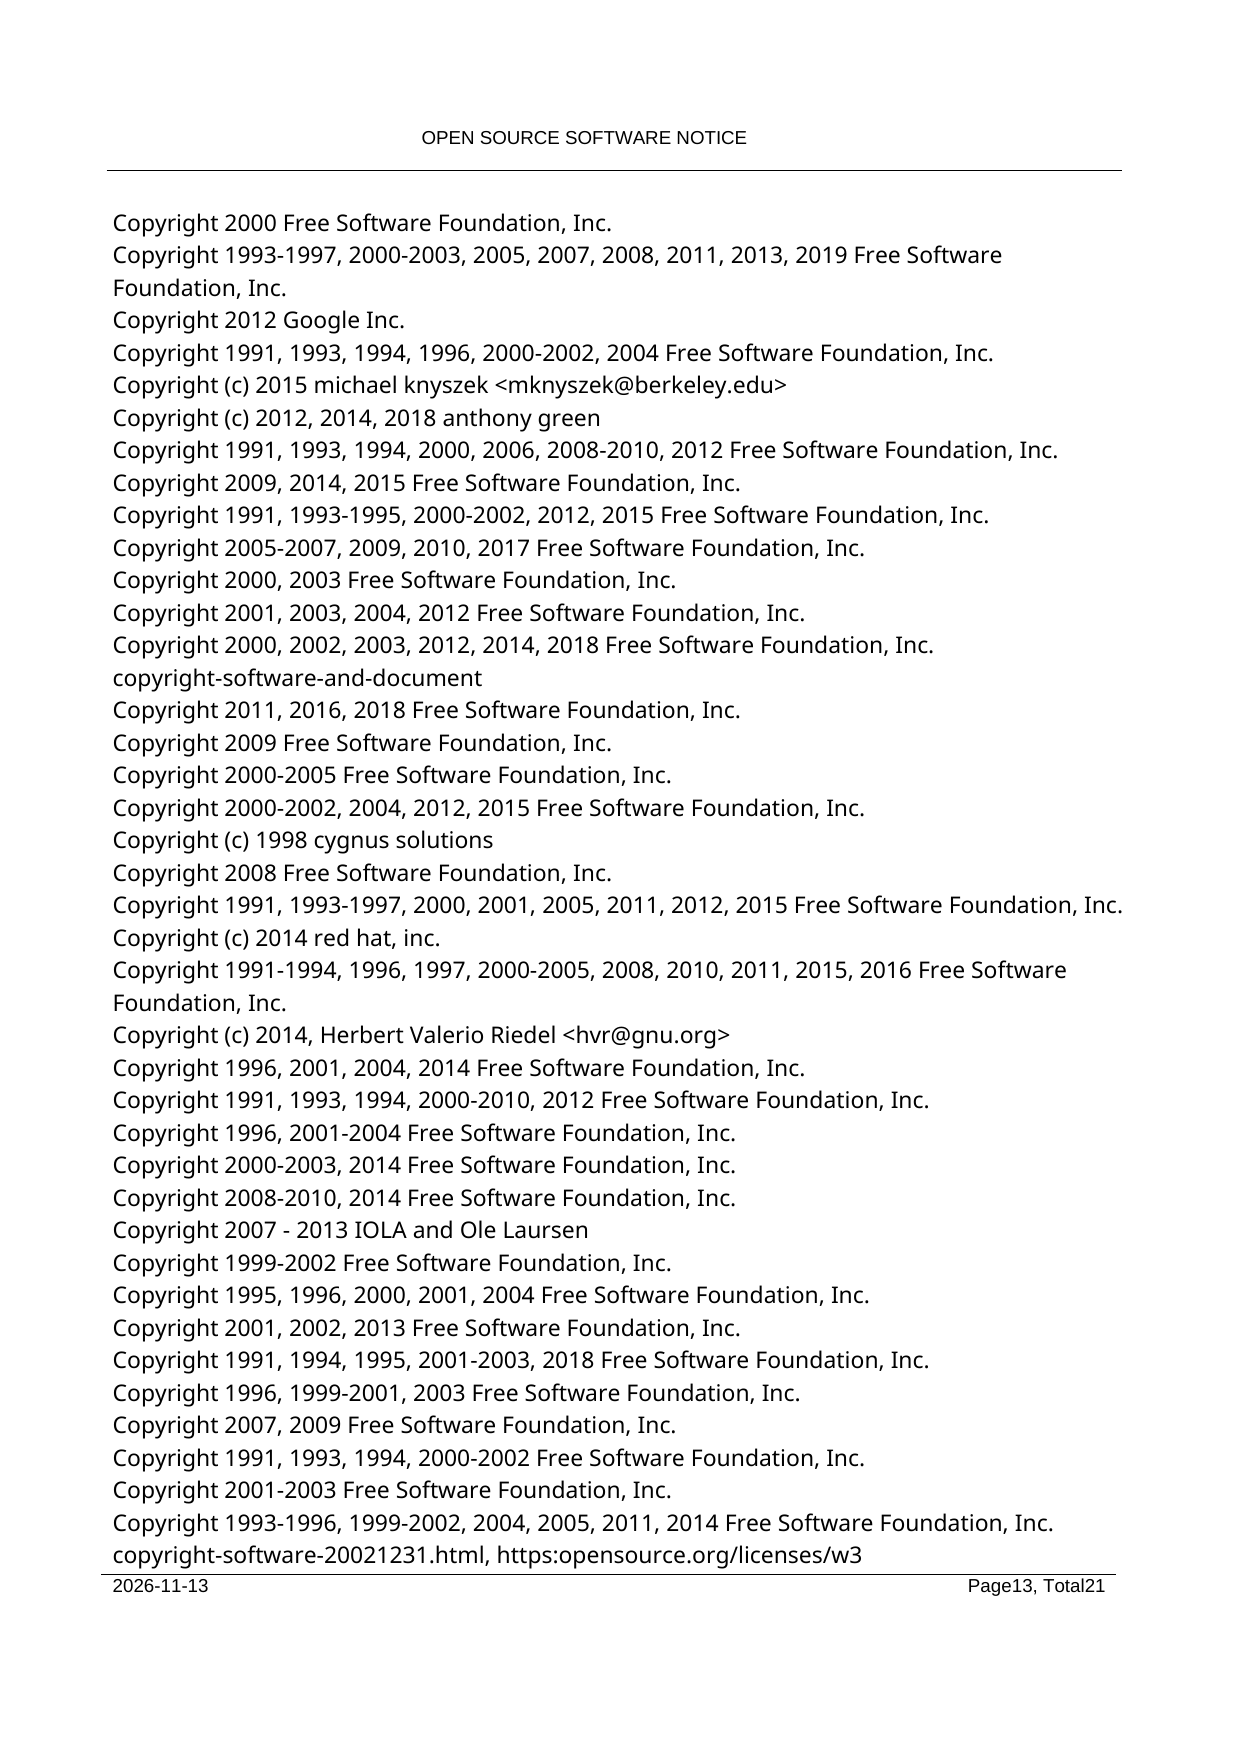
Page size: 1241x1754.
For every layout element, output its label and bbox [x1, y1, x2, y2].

text [112, 206, 1128, 1571]
